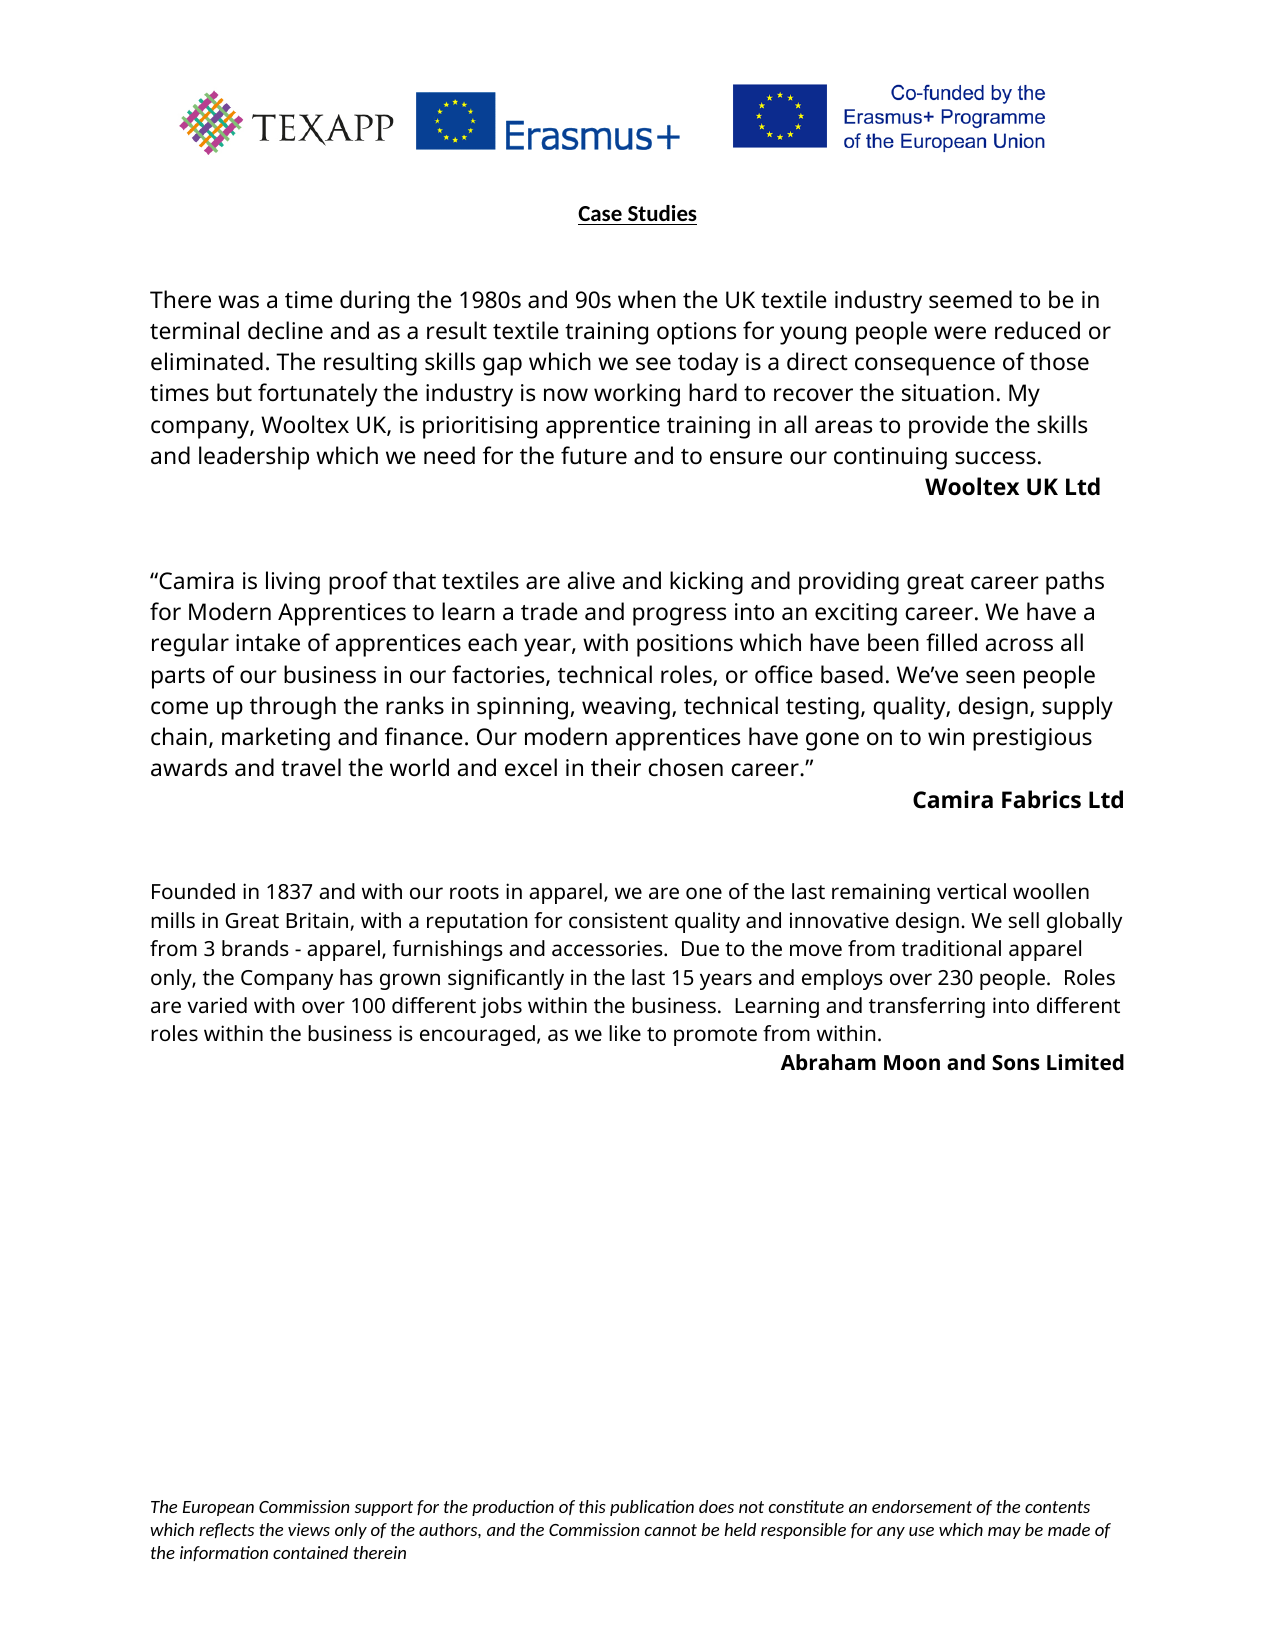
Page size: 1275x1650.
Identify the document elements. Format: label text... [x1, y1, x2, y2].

text Case Studies [150, 199, 1125, 228]
picture [713, 66, 1061, 166]
text Abraham Moon and Sons Limited [150, 1048, 1125, 1076]
text Wooltex UK Ltd [150, 471, 1125, 502]
picture [155, 73, 680, 172]
text Camira Fabrics Ltd [150, 784, 1125, 815]
text Founded in 1837 and with our roots in apparel, we are one of the last remaining vertical woollen mills in Great Britain, with a reputation for consistent quality and innovative design. We sell globally from 3 brands - apparel, furnishings and accessories. Due to the move from traditional apparel only, the Company has grown significantly in the last 15 years and employs over 230 people. Roles are varied with over 100 different jobs within the business. Learning and transferring into different roles within the business is encouraged, as we like to promote from within. [150, 877, 1125, 1048]
text There was a time during the 1980s and 90s when the UK textile industry seemed to be in terminal decline and as a result textile training options for young people were reduced or eliminated. The resulting skills gap which we see today is a direct consequence of those times but fortunately the industry is now working hard to recover the situation. My company, Wooltex UK, is prioritising apprentice training in all areas to provide the skills and leadership which we need for the future and to ensure our continuing success. [150, 284, 1125, 471]
text “Camira is living proof that textiles are alive and kicking and providing great career paths for Modern Apprentices to learn a trade and progress into an exciting career. We have a regular intake of apprentices each year, with positions which have been filled across all parts of our business in our factories, technical roles, or office based. We’ve seen people come up through the ranks in spinning, weaving, technical testing, quality, design, supply chain, marketing and finance. Our modern apprentices have gone on to win prestigious awards and travel the world and excel in their chosen career.” [150, 565, 1125, 784]
